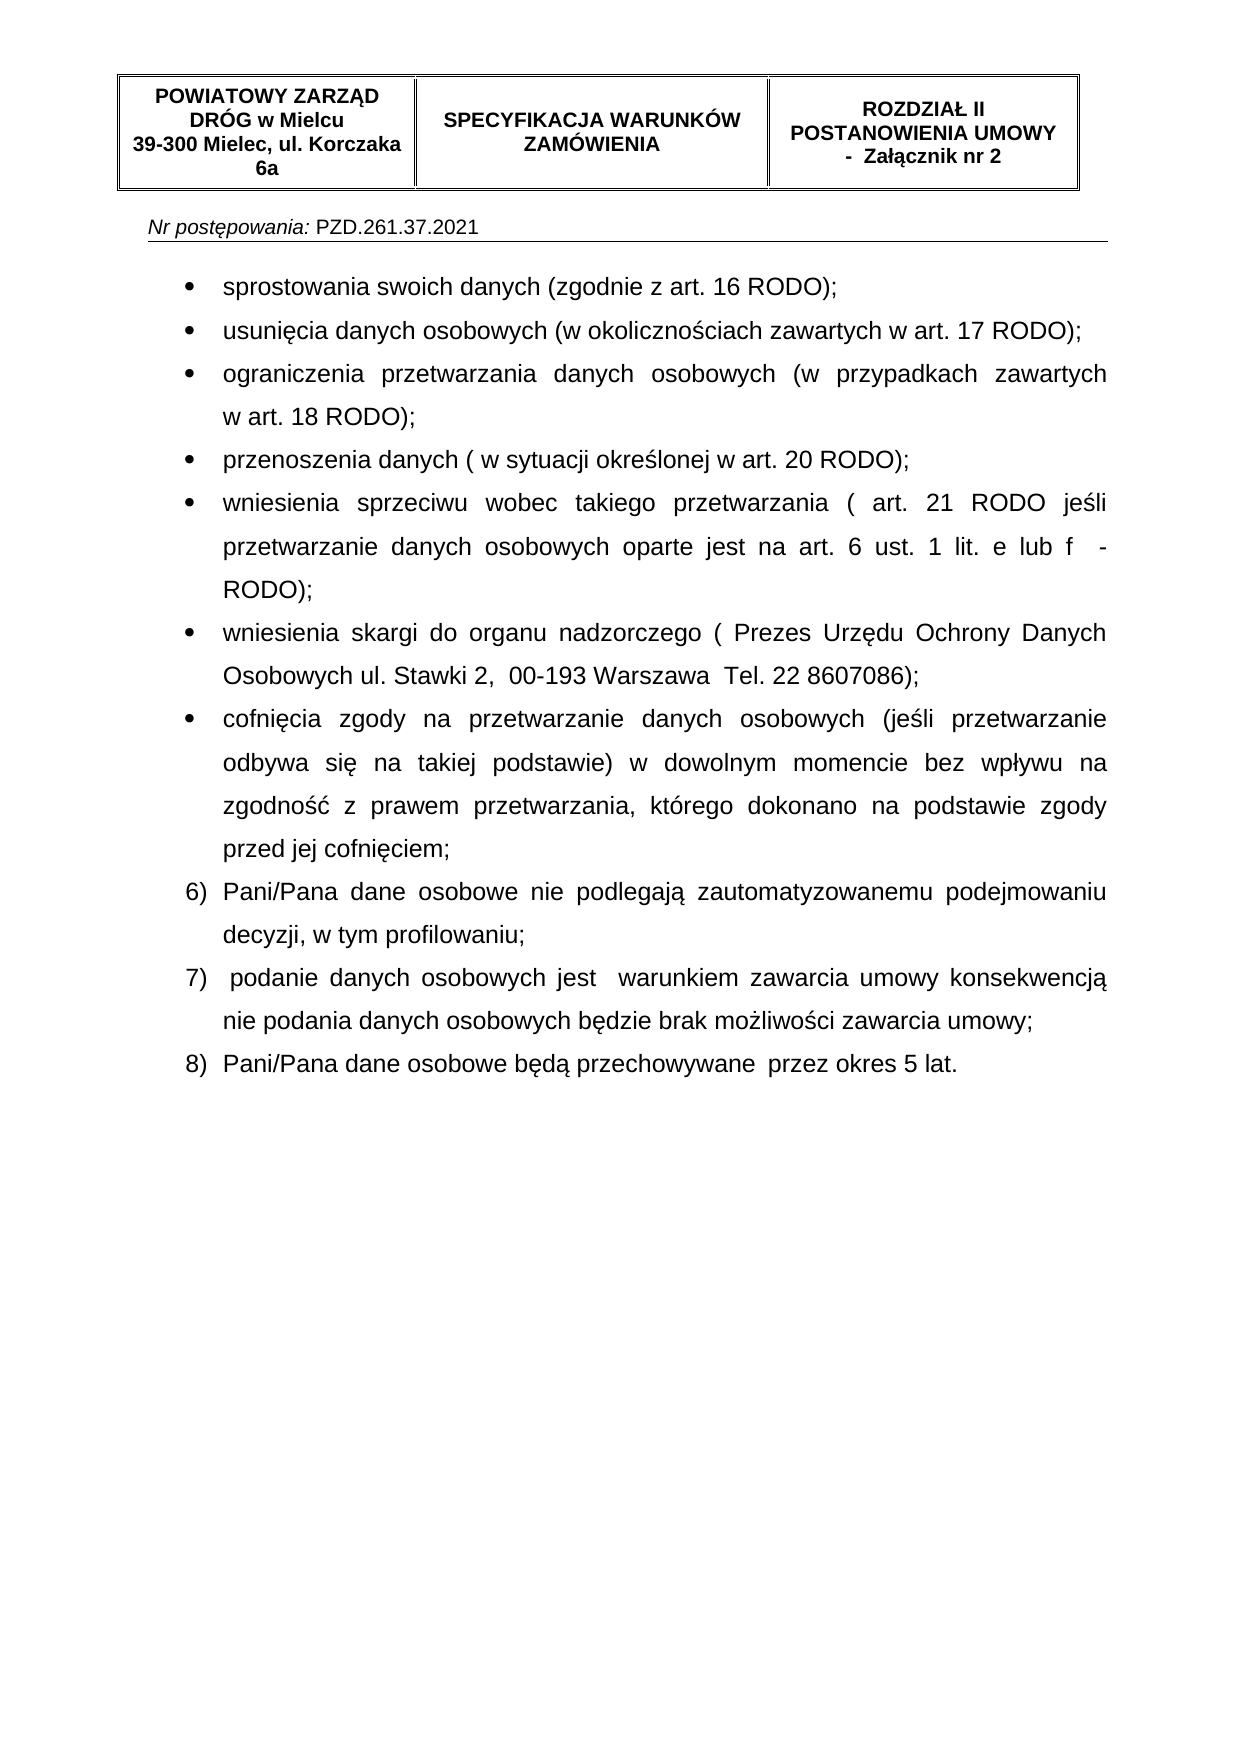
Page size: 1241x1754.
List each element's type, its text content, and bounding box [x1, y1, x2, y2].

list usunięcia danych osobowych (w okolicznościach zawartych w art. 17 RODO); [185, 316, 1108, 344]
list przenoszenia danych ( w sytuacji określonej w art. 20 RODO); [185, 445, 1108, 474]
list sprostowania swoich danych (zgodnie z art. 16 RODO); [185, 272, 1108, 301]
list Pani/Pana dane osobowe będą przechowywane przez okres 5 lat. [185, 1049, 1108, 1078]
list podanie danych osobowych jest warunkiem zawarcia umowy konsekwencją nie podania danych osobowych będzie brak możliwości zawarcia umowy; [185, 963, 1108, 1035]
list ograniczenia przetwarzania danych osobowych (w przypadkach zawartych w art. 18 RODO); [185, 359, 1108, 431]
list cofnięcia zgody na przetwarzanie danych osobowych (jeśli przetwarzanie odbywa się na takiej podstawie) w dowolnym momencie bez wpływu na zgodność z prawem przetwarzania, którego dokonano na podstawie zgody przed jej cofnięciem; [185, 704, 1108, 862]
list wniesienia skargi do organu nadzorczego ( Prezes Urzędu Ochrony Danych Osobowych ul. Stawki 2, 00-193 Warszawa Tel. 22 8607086); [185, 618, 1108, 690]
list Pani/Pana dane osobowe nie podlegają zautomatyzowanemu podejmowaniu decyzji, w tym profilowaniu; [185, 877, 1108, 949]
list wniesienia sprzeciwu wobec takiego przetwarzania ( art. 21 RODO jeśli przetwarzanie danych osobowych oparte jest na art. 6 ust. 1 lit. e lub f - RODO); [185, 488, 1108, 603]
